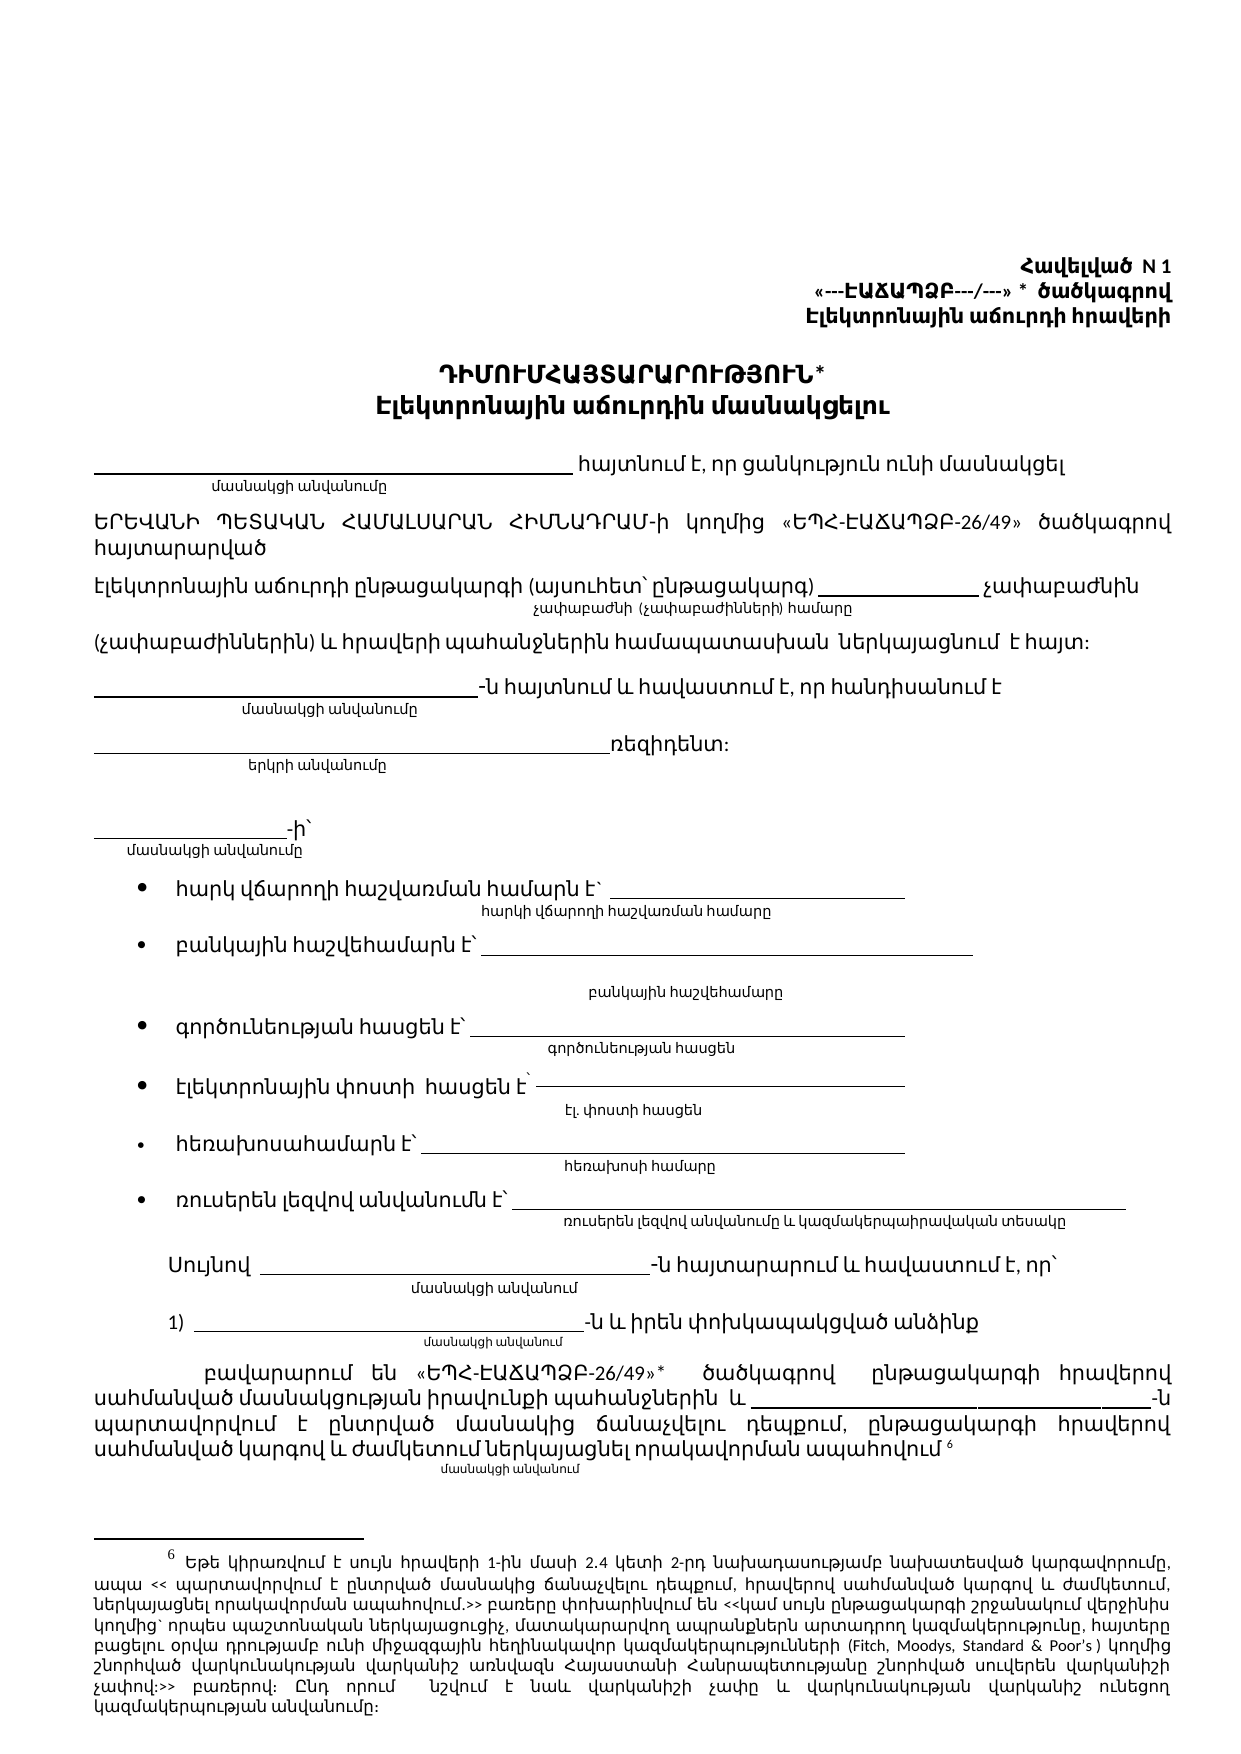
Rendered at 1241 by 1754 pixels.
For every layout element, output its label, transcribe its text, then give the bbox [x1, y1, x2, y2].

list ռուսերեն լեզվով անվանումն է՝ [138, 1187, 1171, 1213]
text Էլեկտրոնային աճուրդի հրավերի [94, 304, 1171, 329]
text ռեզիդենտ: [94, 731, 1171, 756]
text հայտնում է, որ ցանկություն ունի մասնակցել [94, 451, 1171, 477]
text Սույնով -ն հայտարարում և հավաստում է, որ՝ [94, 1248, 1171, 1279]
text ռուսերեն լեզվով անվանումը և կազմակերպաիրավական տեսակը [94, 1213, 1171, 1243]
text մասնակցի անվանում [94, 1462, 1171, 1487]
text բավարարում են «ԵՊՀ-ԷԱՃԱՊՁԲ-26/49»* ծածկագրով ընթացակարգի հրավերով սահմանված մասնակցության իրավունքի պահանջներին և -ն պարտավորվում է ընտրված մասնակից ճանաչվելու դեպքում, ընթացակարգի հրավերով սահմանված կարգով և ժամկետում ներկայացնել որակավորման ապահովում [94, 1360, 1171, 1462]
text մասնակցի անվանումը [94, 477, 1171, 507]
text ԴԻՄՈՒՄՀԱՅՏԱՐԱՐՈՒԹՅՈՒՆ* [94, 360, 1171, 390]
text հեռախոսի համարը [462, 1157, 1171, 1187]
list բանկային հաշվեհամարն է՝ [138, 933, 1171, 983]
text Հավելված N 1 [94, 253, 1171, 278]
list գործունեության հասցեն է՝ [138, 1014, 1171, 1040]
text «---ԷԱՃԱՊՁԲ---/---» * ծածկագրով [94, 278, 1171, 304]
text (չափաբաժիններին) և հրավերի պահանջներին համապատասխան ներկայացնում է հայտ: [94, 629, 1171, 655]
text չափաբաժնի (չափաբաժինների) համարը [94, 599, 1171, 629]
text գործունեության հասցեն [94, 1040, 1171, 1070]
text երկրի անվանումը [94, 756, 1171, 787]
text -ի՝ [94, 816, 1171, 841]
text բանկային հաշվեհամարը [94, 983, 1171, 1014]
subtitle Էլեկտրոնային աճուրդին մասնակցելու [94, 390, 1171, 421]
text ԵՐԵՎԱՆԻ ՊԵՏԱԿԱՆ ՀԱՄԱԼՍԱՐԱՆ ՀԻՄՆԱԴՐԱՄ-ի կողմից «ԵՊՀ-ԷԱՃԱՊՁԲ-26/49» ծածկագրով հայտարարված [94, 507, 1171, 561]
list հեռախոսահամարն է՝ [138, 1131, 1171, 1157]
text մասնակցի անվանումը [94, 841, 1171, 872]
list հարկ վճարողի հաշվառման համարն է` [138, 872, 1171, 902]
text մասնակցի անվանումը [94, 701, 1171, 731]
text -ն հայտնում և հավաստում է, որ հանդիսանում է [94, 670, 1171, 701]
text մասնակցի անվանում [94, 1279, 1171, 1309]
text 1) -ն և իրեն փոխկապակցված անձինք [94, 1309, 1171, 1335]
text էլեկտրոնային աճուրդի ընթացակարգի (այսուհետ՝ ընթացակարգ) չափաբաժնին [94, 573, 1171, 599]
text հարկի վճարողի հաշվառման համարը [94, 902, 1171, 933]
list էլեկտրոնային փոստի հասցեն է՝ [138, 1070, 1171, 1101]
text էլ. փոստի հասցեն [94, 1101, 1171, 1131]
text մասնակցի անվանում [94, 1335, 1171, 1360]
